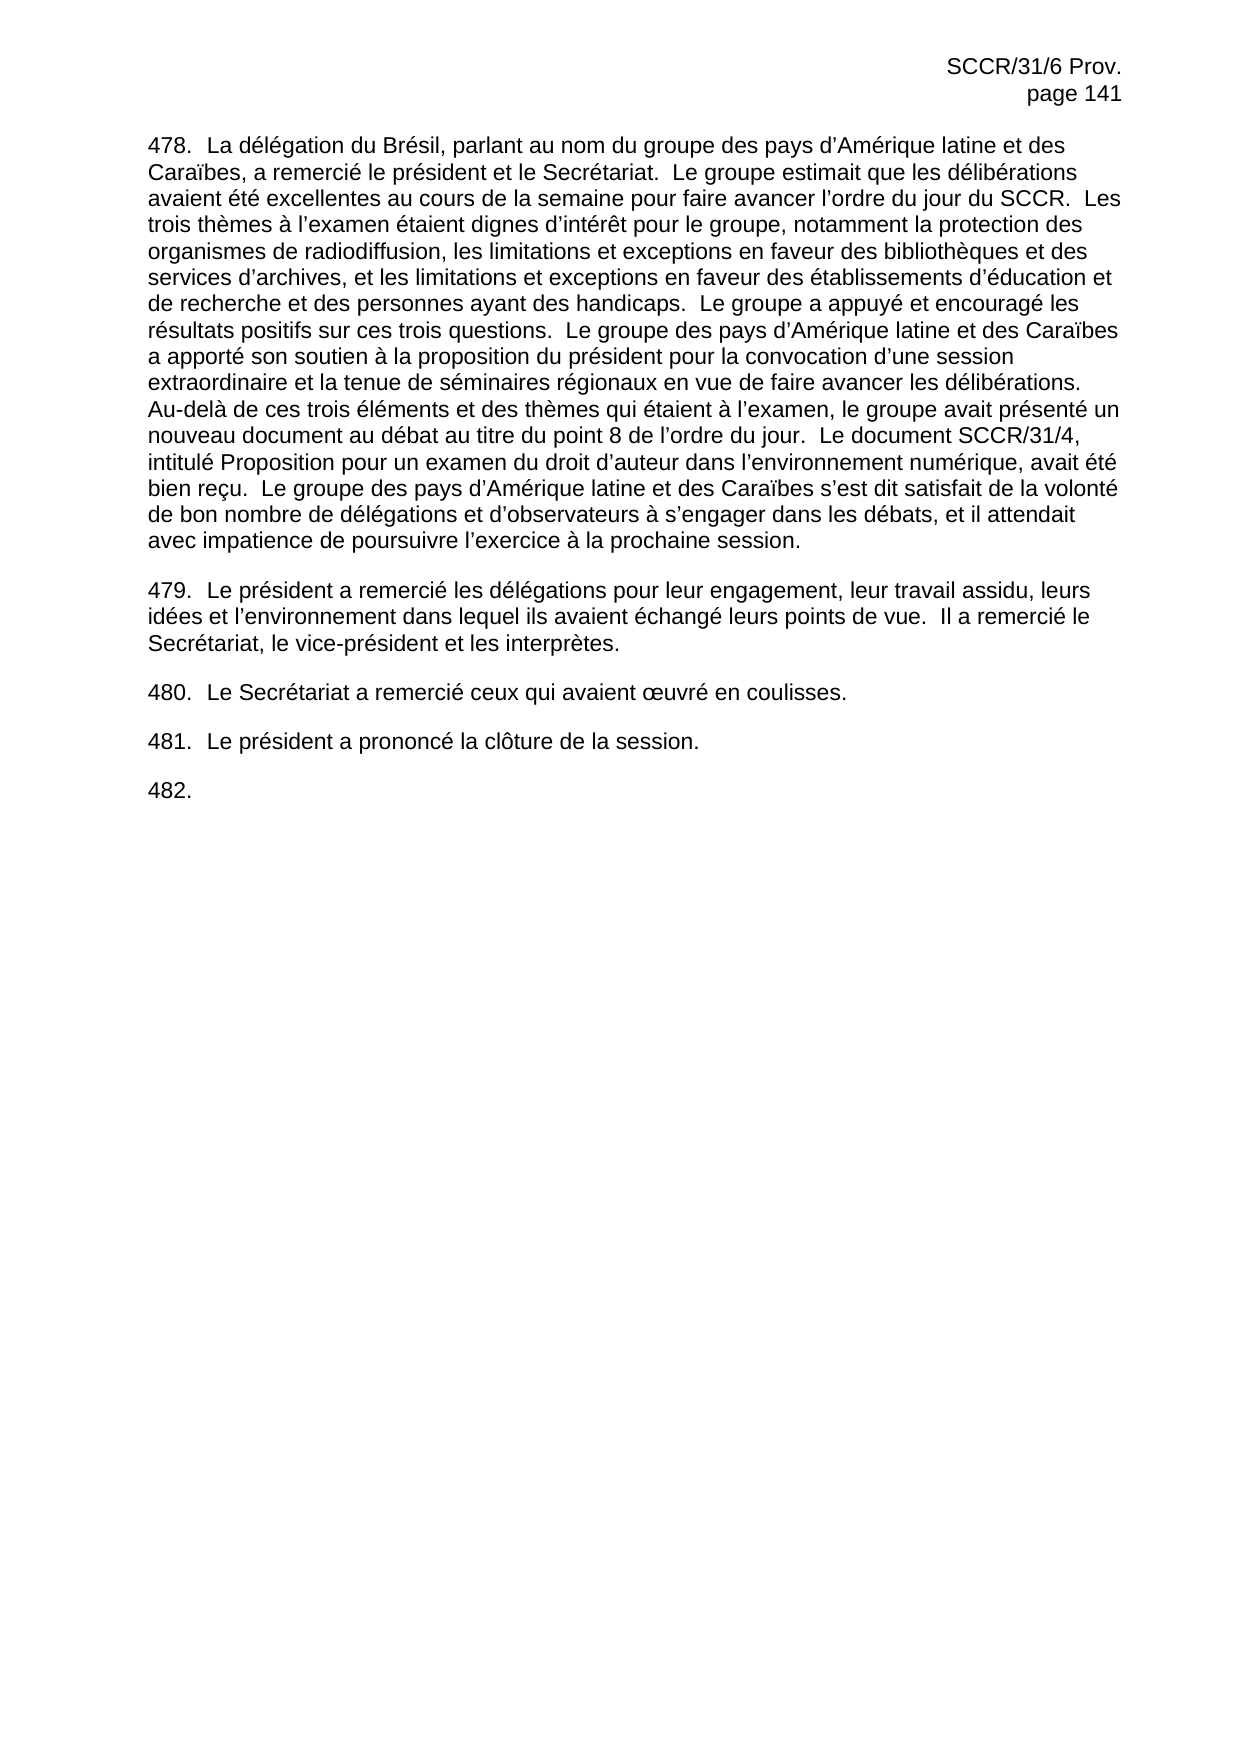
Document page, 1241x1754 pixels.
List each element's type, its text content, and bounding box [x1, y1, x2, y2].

text La délégation du Brésil, parlant au nom du groupe des pays d’Amérique latine et des Caraïbes, a remercié le président et le Secrétariat. Le groupe estimait que les délibérations avaient été excellentes au cours de la semaine pour faire avancer l’ordre du jour du SCCR. Les trois thèmes à l’examen étaient dignes d’intérêt pour le groupe, notamment la protection des organismes de radiodiffusion, les limitations et exceptions en faveur des bibliothèques et des services d’archives, et les limitations et exceptions en faveur des établissements d’éducation et de recherche et des personnes ayant des handicaps. Le groupe a appuyé et encouragé les résultats positifs sur ces trois questions. Le groupe des pays d’Amérique latine et des Caraïbes a apporté son soutien à la proposition du président pour la convocation d’une session extraordinaire et la tenue de séminaires régionaux en vue de faire avancer les délibérations. Au-delà de ces trois éléments et des thèmes qui étaient à l’examen, le groupe avait présenté un nouveau document au débat au titre du point 8 de l’ordre du jour. Le document SCCR/31/4, intitulé Proposition pour un examen du droit d’auteur dans l’environnement numérique, avait été bien reçu. Le groupe des pays d’Amérique latine et des Caraïbes s’est dit satisfait de la volonté de bon nombre de délégations et d’observateurs à s’engager dans les débats, et il attendait avec impatience de poursuivre l’exercice à la prochaine session. [148, 132, 1122, 554]
text Le Secrétariat a remercié ceux qui avaient œuvré en coulisses. [148, 679, 1122, 705]
text Le président a remercié les délégations pour leur engagement, leur travail assidu, leurs idées et l’environnement dans lequel ils avaient échangé leurs points de vue. Il a remercié le Secrétariat, le vice-président et les interprètes. [148, 577, 1122, 656]
text Le président a prononcé la clôture de la session. [148, 728, 1122, 754]
